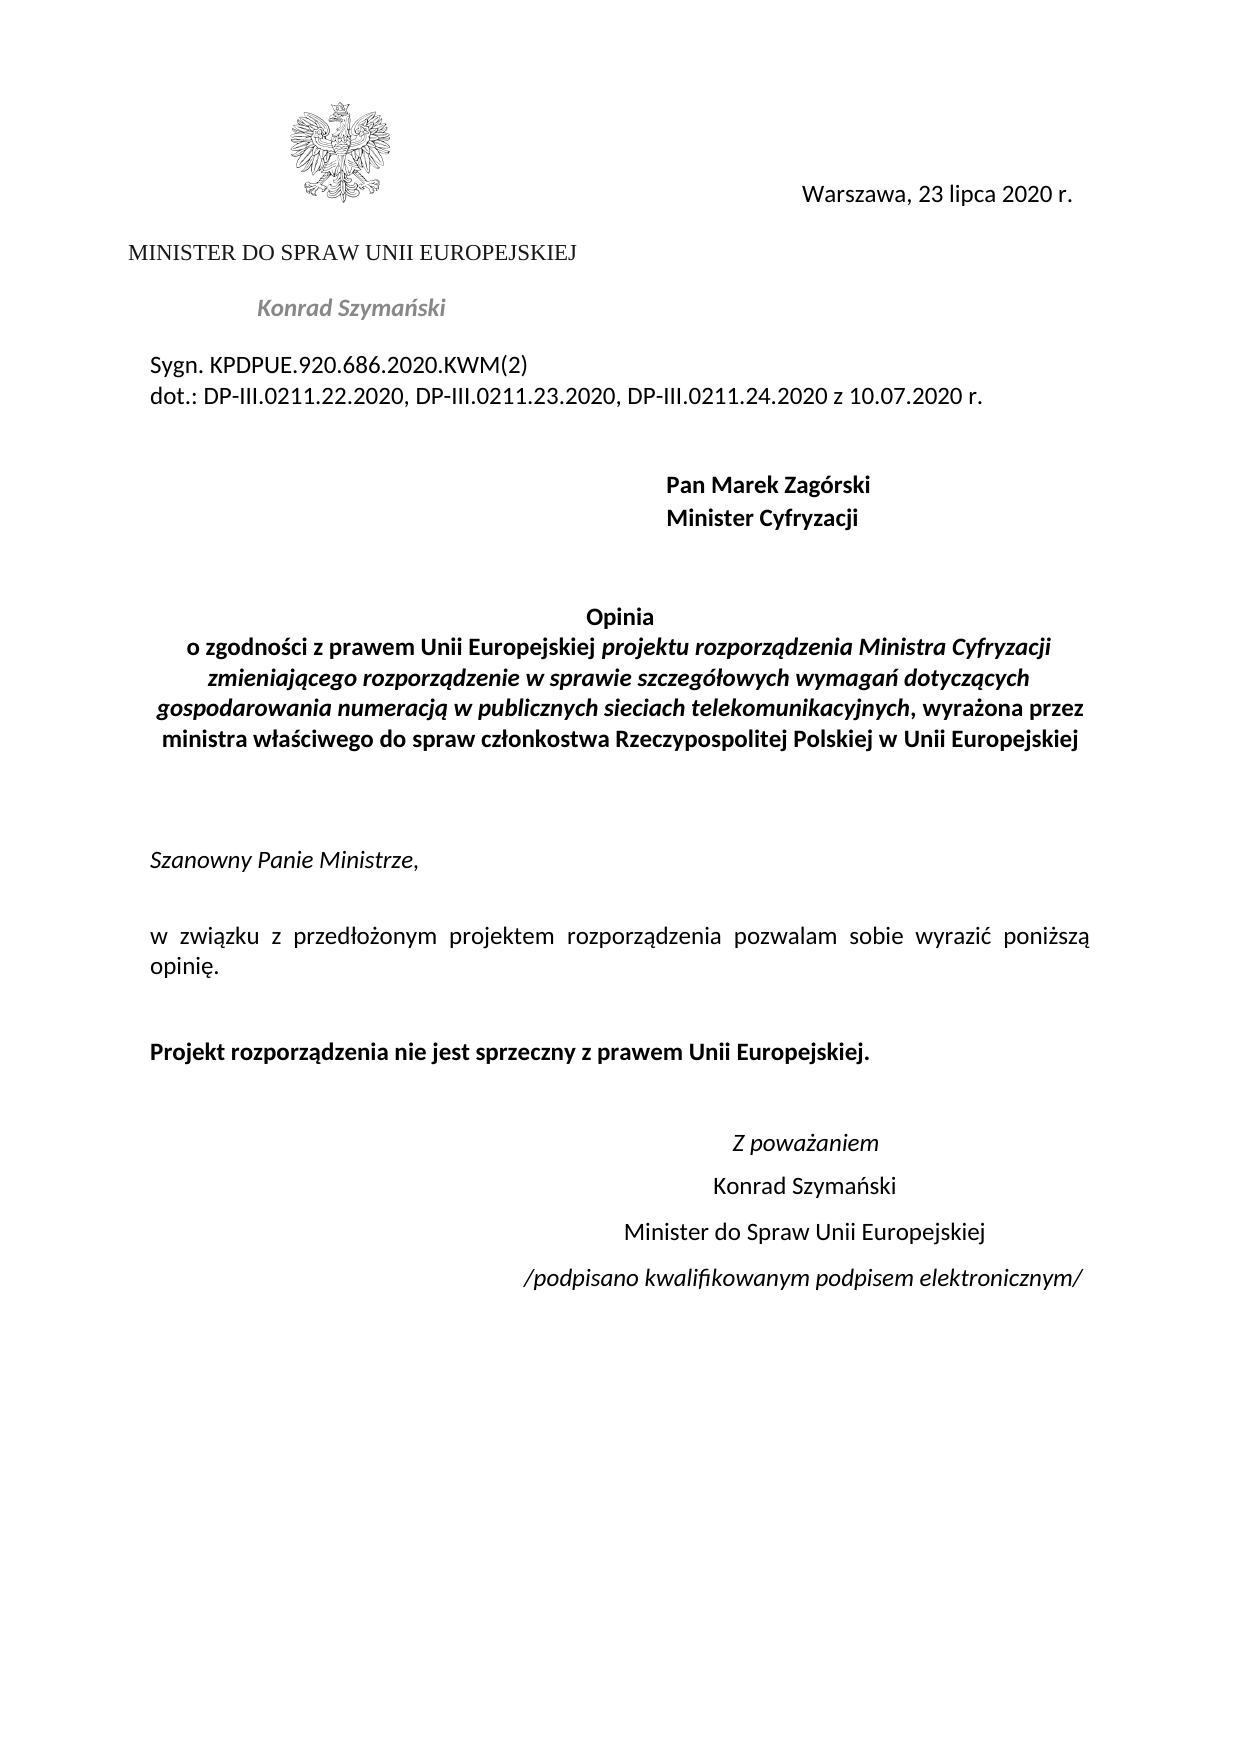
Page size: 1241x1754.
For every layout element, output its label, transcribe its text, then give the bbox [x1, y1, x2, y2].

text Warszawa, 23 lipca 2020 r. [279, 102, 1090, 209]
text Pan Marek Zagórski [106, 469, 1090, 499]
text Szanowny Panie Ministrze, [150, 844, 1090, 874]
text /podpisano kwalifikowanym podpisem elektronicznym/ [519, 1262, 1090, 1292]
text Projekt rozporządzenia nie jest sprzeczny z prawem Unii Europejskiej. [150, 1037, 1090, 1067]
text Opinia [150, 601, 1090, 631]
picture [289, 101, 390, 203]
text Konrad Szymański [519, 1171, 1090, 1201]
text w związku z przedłożonym projektem rozporządzenia pozwalam sobie wyrazić poniższą opinię. [150, 920, 1090, 981]
text gospodarowania numeracją w publicznych sieciach telekomunikacyjnych, wyrażona przez ministra właściwego do spraw członkostwa Rzeczypospolitej Polskiej w Unii Europejskiej [150, 692, 1090, 753]
text Konrad Szymański [88, 292, 617, 323]
text Sygn. KPDPUE.920.686.2020.KWM(2) [150, 349, 1095, 380]
text Z poważaniem [519, 1123, 1095, 1158]
text dot.: DP-III.0211.22.2020, DP-III.0211.23.2020, DP-III.0211.24.2020 z 10.07.2020 r. [150, 380, 1095, 410]
text MINISTER DO SPRAW UNII EUROPEJSKIEJ [88, 239, 617, 265]
text Minister Cyfryzacji [106, 502, 1090, 532]
text o zgodności z prawem Unii Europejskiej projektu rozporządzenia Ministra Cyfryzacji zmieniającego rozporządzenie w sprawie szczegółowych wymagań dotyczących [150, 631, 1090, 692]
text Minister do Spraw Unii Europejskiej [519, 1216, 1090, 1247]
